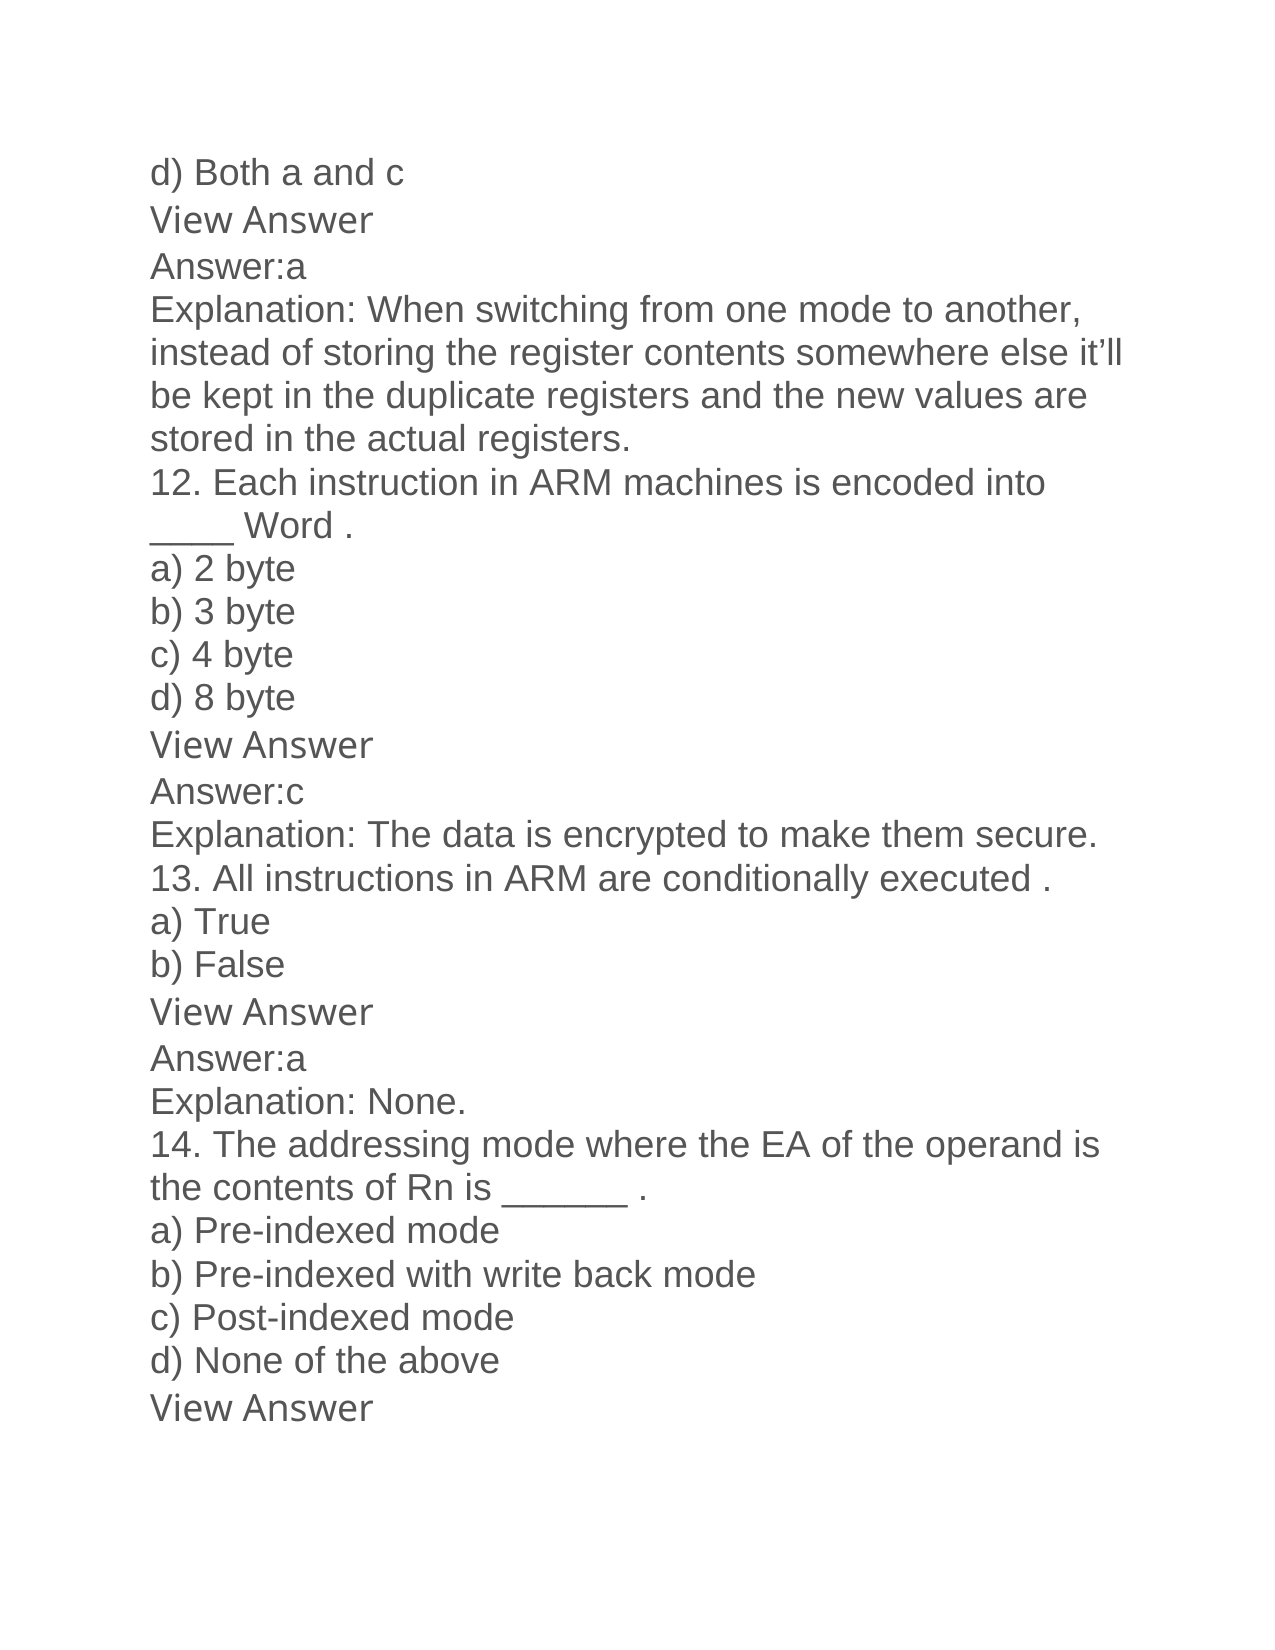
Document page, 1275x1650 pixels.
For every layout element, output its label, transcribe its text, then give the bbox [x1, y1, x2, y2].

text Answer:c Explanation: The data is encrypted to make them secure. [150, 769, 1125, 856]
text Answer:a Explanation: None. [150, 1036, 1125, 1122]
text 12. Each instruction in ARM machines is encoded into ____ Word . a) 2 byte b) 3 byte c) 4 byte d) 8 byte View Answer [150, 460, 1125, 769]
text 14. The addressing mode where the EA of the operand is the contents of Rn is ______ . a) Pre-indexed mode b) Pre-indexed with write back mode c) Post-indexed mode d) None of the above View Answer [150, 1122, 1125, 1432]
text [150, 150, 1125, 244]
text Answer:a Explanation: When switching from one mode to another, instead of storing the register contents somewhere else it’ll be kept in the duplicate registers and the new values are stored in the actual registers. [150, 244, 1125, 460]
text 13. All instructions in ARM are conditionally executed . a) True b) False View Answer [150, 856, 1125, 1036]
